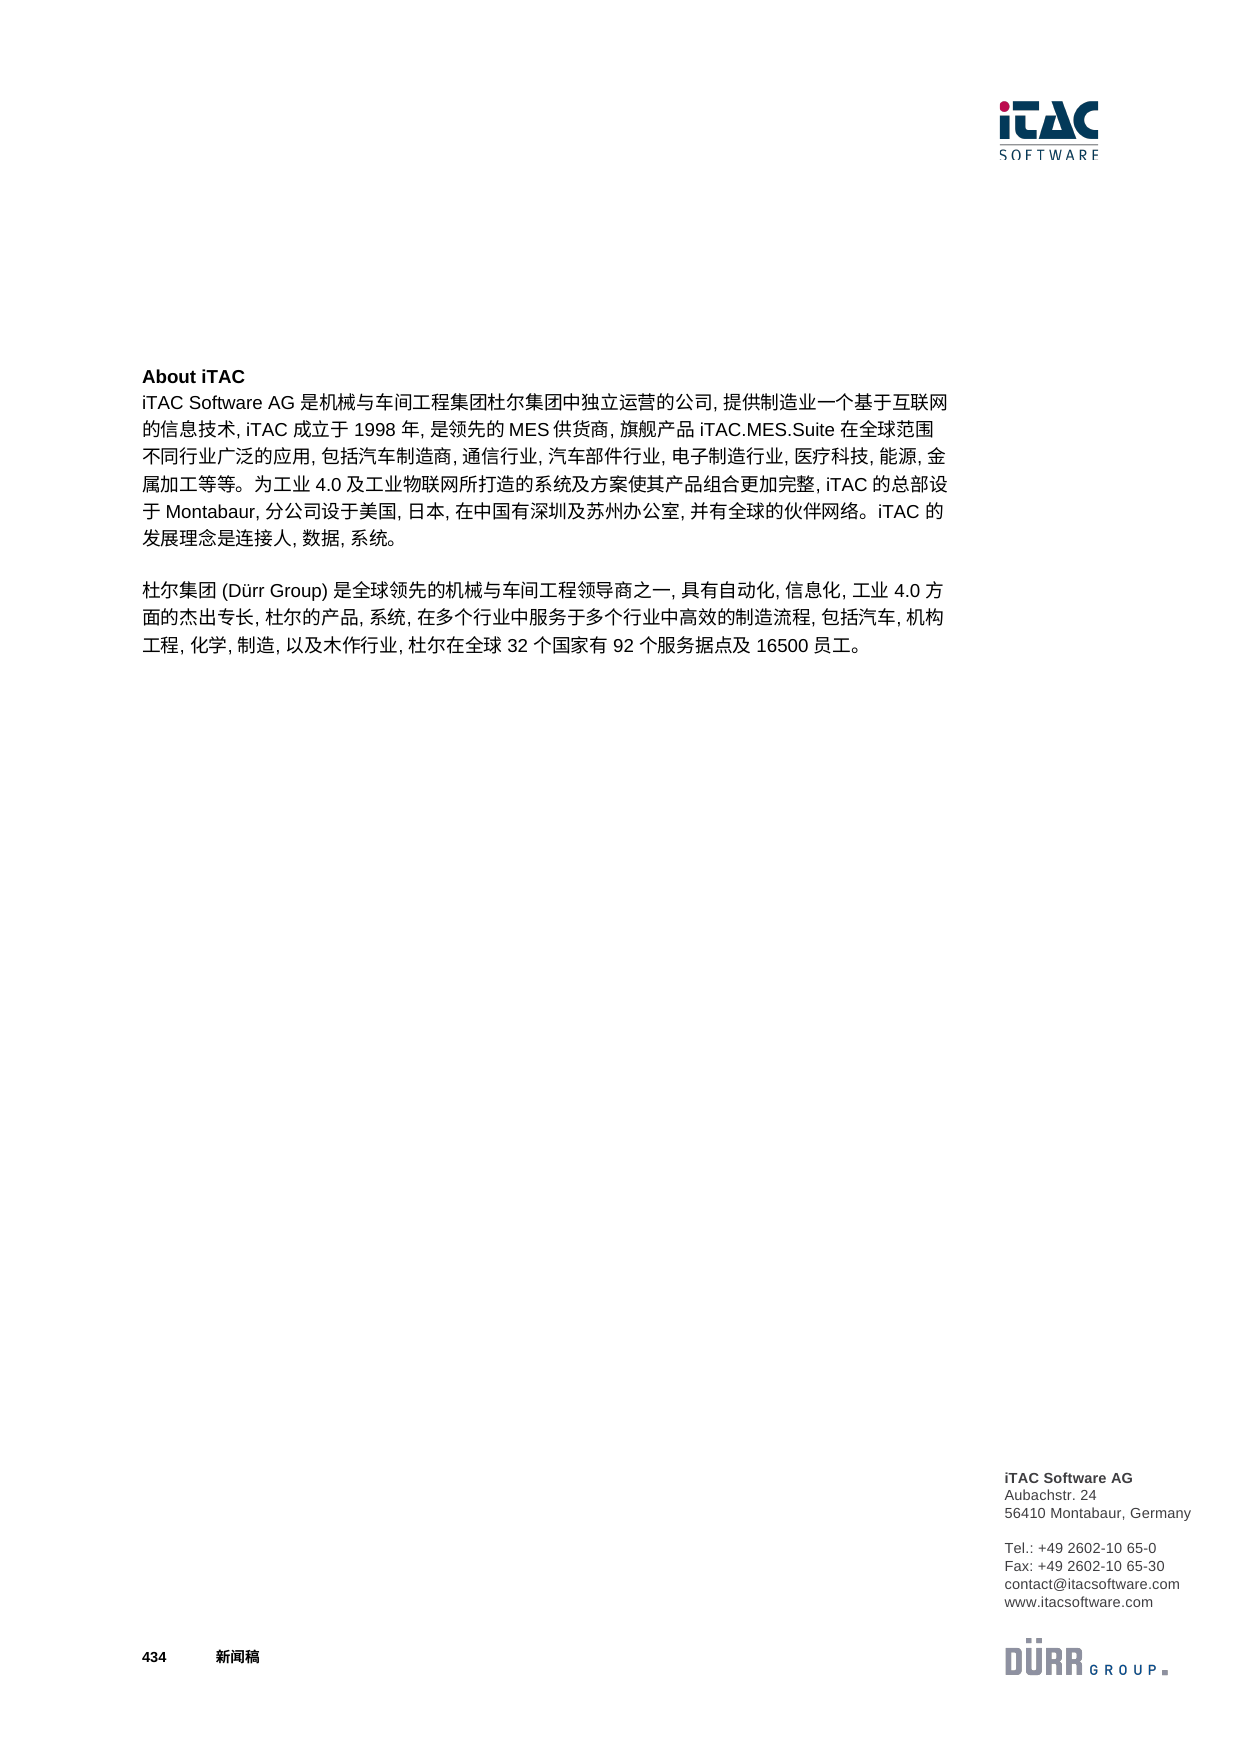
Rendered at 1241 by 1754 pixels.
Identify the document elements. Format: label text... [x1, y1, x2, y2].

text About iTAC [142, 366, 951, 388]
list 杜尔集团 (Dürr Group) 是全球领先的机械与车间工程领导商之一, 具有自动化, 信息化, 工业 4.0 方面的杰出专长, 杜尔的产品, 系统, 在多个行业中服务于多个行业中高效的制造流程, 包括汽车, 机构工程, 化学, 制造, 以及木作行业, 杜尔在全球 32 个国家有 92 个服务据点及 16500 员工。 [142, 576, 951, 657]
list iTAC Software AG 是机械与车间工程集团杜尔集团中独立运营的公司, 提供制造业一个基于互联网的信息技术, iTAC 成立于 1998 年, 是领先的MES供货商, 旗舰产品 iTAC.MES.Suite 在全球范围不同行业广泛的应用, 包括汽车制造商, 通信行业, 汽车部件行业, 电子制造行业, 医疗科技, 能源, 金属加工等等。为工业 4.0 及工业物联网所打造的系统及方案使其产品组合更加完整, iTAC 的总部设于 Montabaur, 分公司设于美国, 日本, 在中国有深圳及苏州办公室, 并有全球的伙伴网络。iTAC 的发展理念是连接人, 数据, 系统。 [142, 388, 951, 551]
